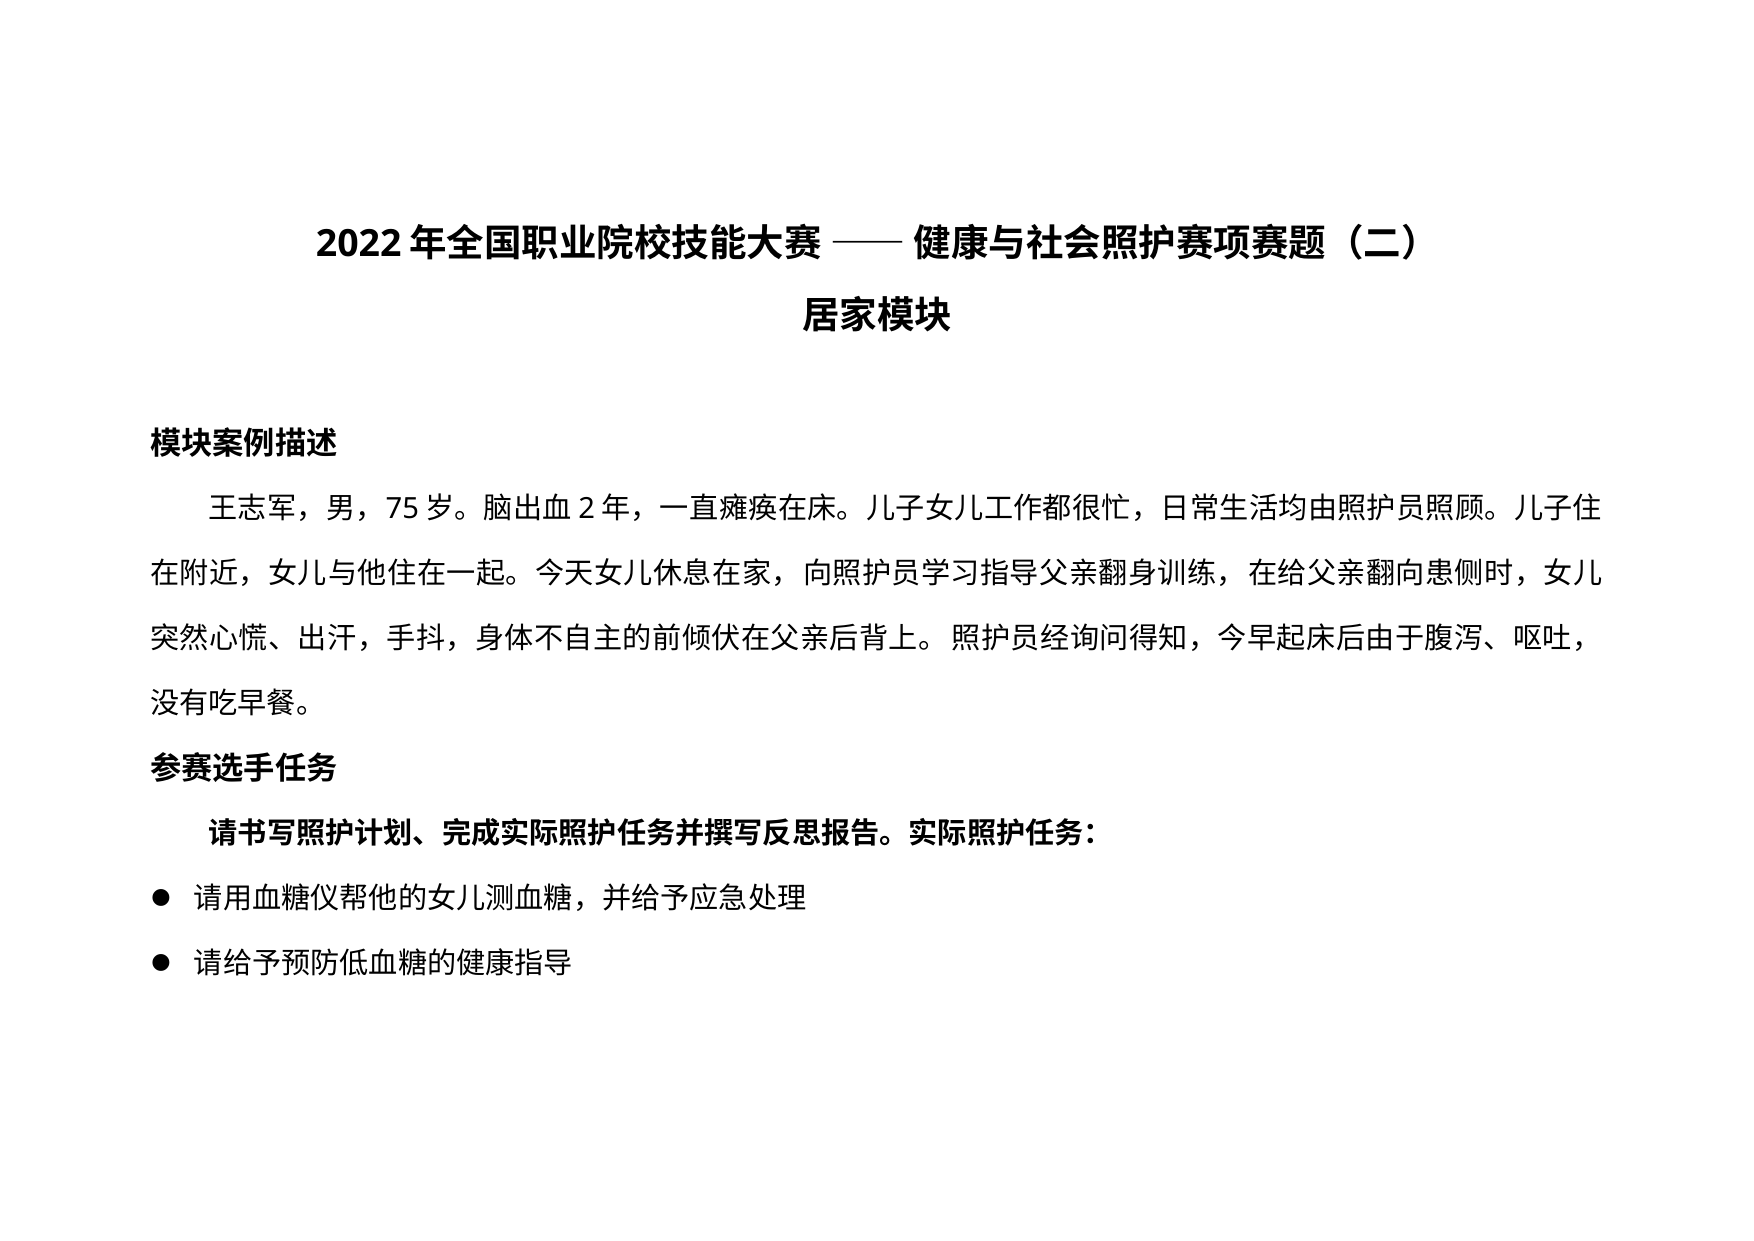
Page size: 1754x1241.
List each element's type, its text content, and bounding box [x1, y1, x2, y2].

text 王志军，男，75岁。脑出血2年，一直瘫痪在床。儿子女儿工作都很忙，日常生活均由照护员照顾。儿子住在附近，女儿与他住在一起。今天女儿休息在家，向照护员学习指导父亲翻身训练，在给父亲翻向患侧时，女儿突然心慌、出汗，手抖，身体不自主的前倾伏在父亲后背上。照护员经询问得知，今早起床后由于腹泻、呕吐，没有吃早餐。 [150, 473, 1604, 733]
list 请用血糖仪帮他的女儿测血糖，并给予应急处理 [150, 863, 1604, 928]
text 请书写照护计划、完成实际照护任务并撰写反思报告。实际照护任务： [150, 798, 1604, 863]
text 参赛选手任务 [150, 733, 1604, 798]
list 请给予预防低血糖的健康指导 [150, 928, 1604, 993]
text 居家模块 [150, 271, 1604, 343]
text 2022年全国职业院校技能大赛 —— 健康与社会照护赛项赛题（二） [150, 198, 1604, 271]
text 模块案例描述 [150, 408, 1604, 473]
